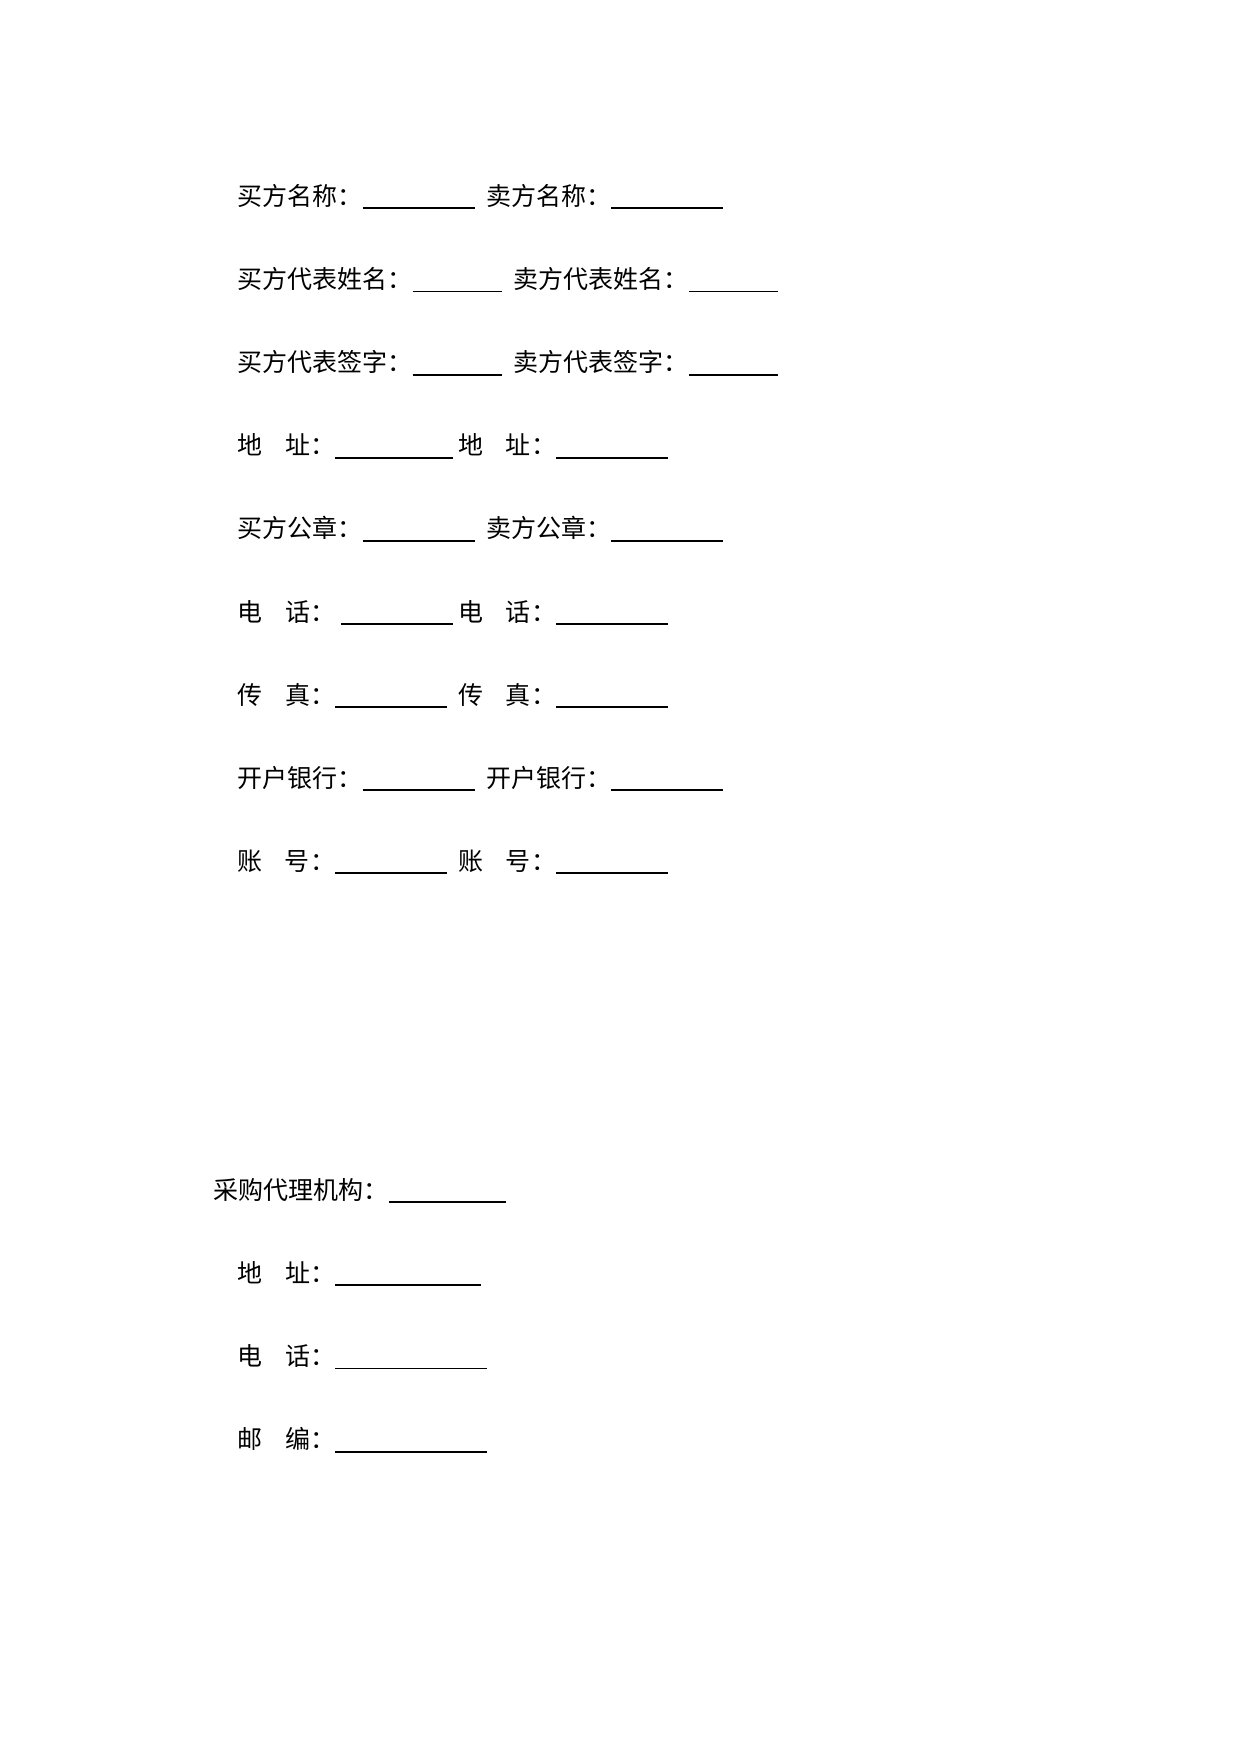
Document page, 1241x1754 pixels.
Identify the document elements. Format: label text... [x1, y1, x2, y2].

text 买方代表签字： 卖方代表签字： [187, 328, 1053, 393]
text 邮 编： [187, 1405, 1053, 1470]
text 开户银行： 开户银行： [187, 744, 1053, 809]
text 采购代理机构： [187, 1156, 1053, 1221]
text 传 真： 传 真： [187, 661, 1053, 726]
text 电 话： 电 话： [187, 578, 1053, 643]
text 地 址： 地 址： [187, 411, 1053, 476]
text 账 号： 账 号： [187, 827, 1053, 892]
text 地 址： [187, 1239, 1053, 1304]
text 买方名称： 卖方名称： [187, 162, 1053, 227]
text 买方代表姓名： 卖方代表姓名： [187, 245, 1053, 310]
text 买方公章： 卖方公章： [187, 494, 1053, 559]
text 电 话： [187, 1322, 1053, 1387]
